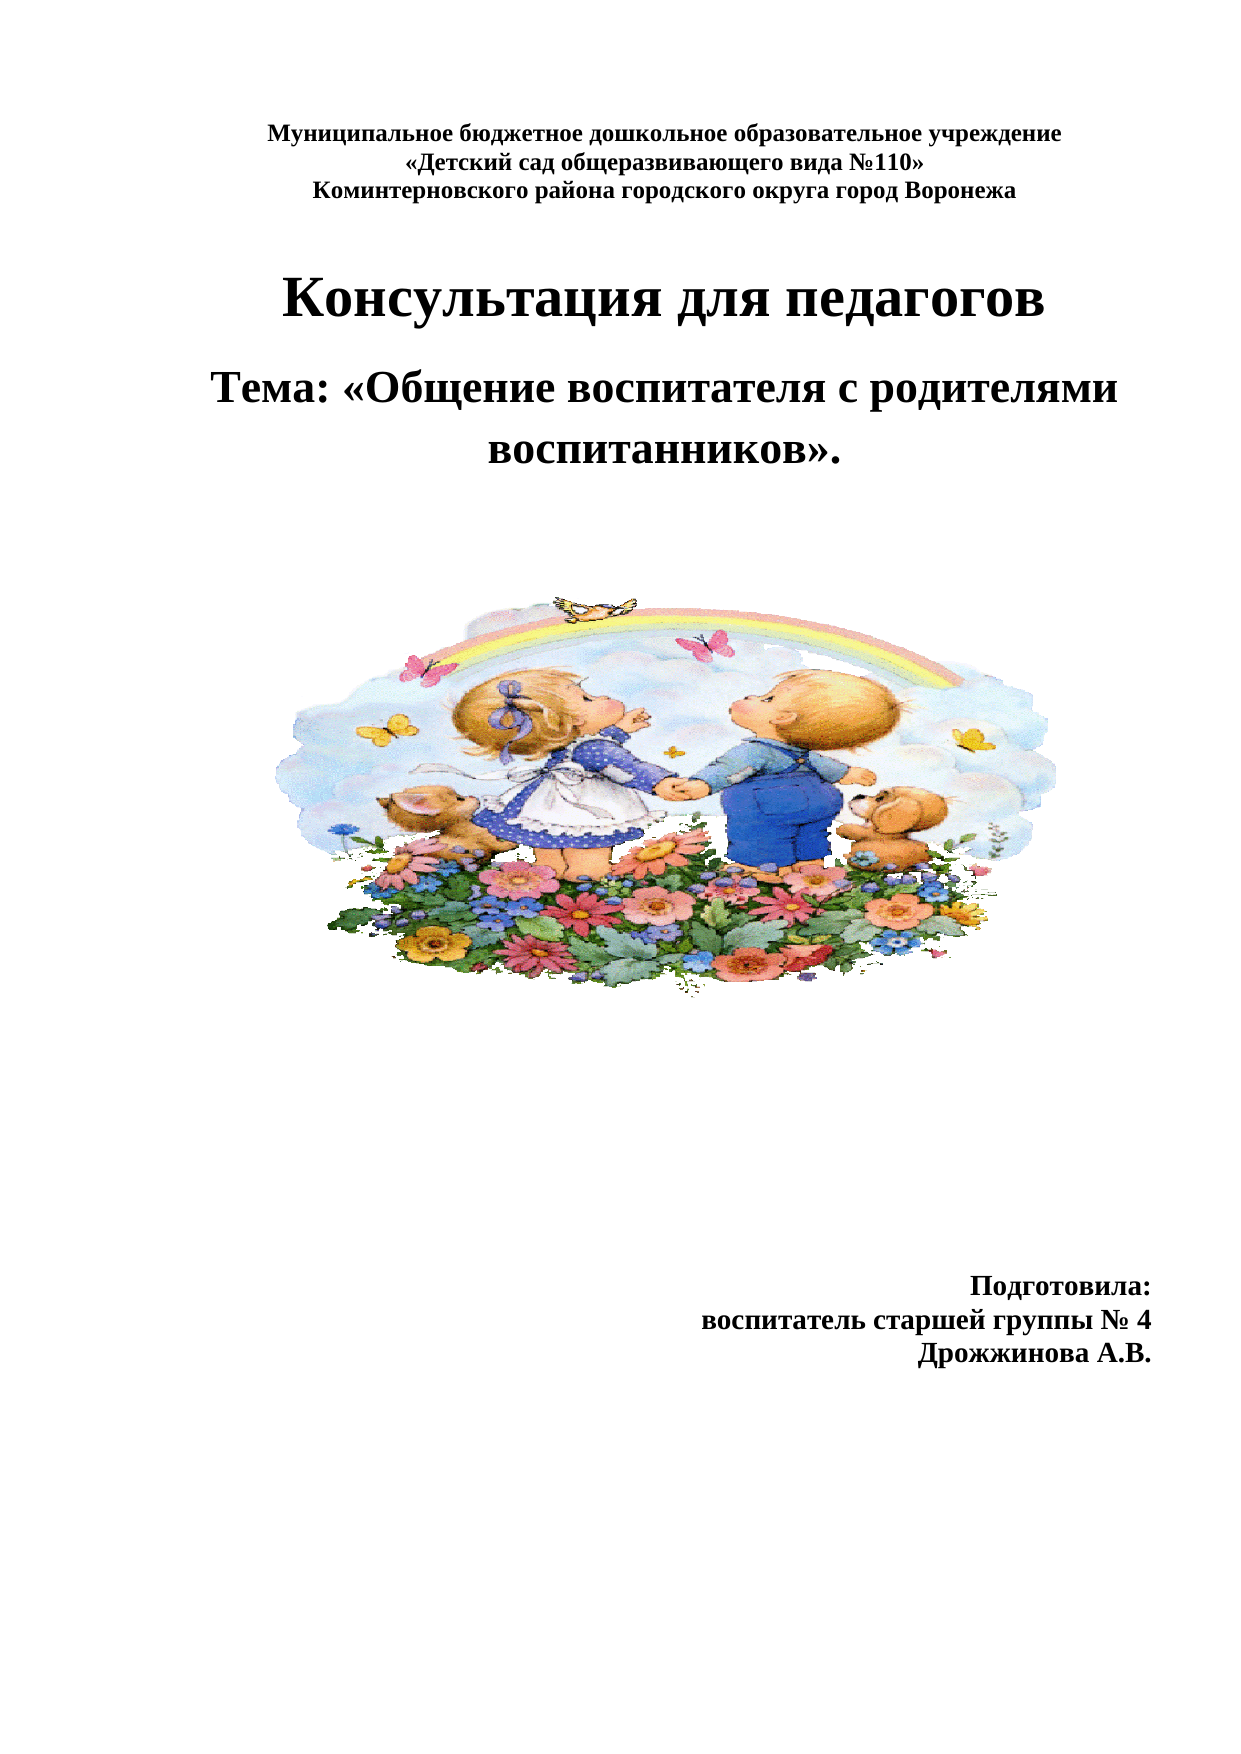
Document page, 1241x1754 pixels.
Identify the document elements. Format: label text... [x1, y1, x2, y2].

text Тема: «Общение воспитателя с родителями воспитанников». [177, 360, 1152, 473]
text Подготовила: [177, 1268, 1152, 1302]
picture [259, 583, 1070, 1000]
text Коминтерновского района городского округа город Воронежа [177, 176, 1152, 204]
text Дрожжинова А.В. [177, 1335, 1152, 1369]
text Муниципальное бюджетное дошкольное образовательное учреждение [177, 118, 1152, 147]
text «Детский сад общеразвивающего вида №110» [177, 147, 1152, 176]
text воспитатель старшей группы № 4 [177, 1302, 1152, 1335]
text Консультация для педагогов [177, 262, 1152, 329]
